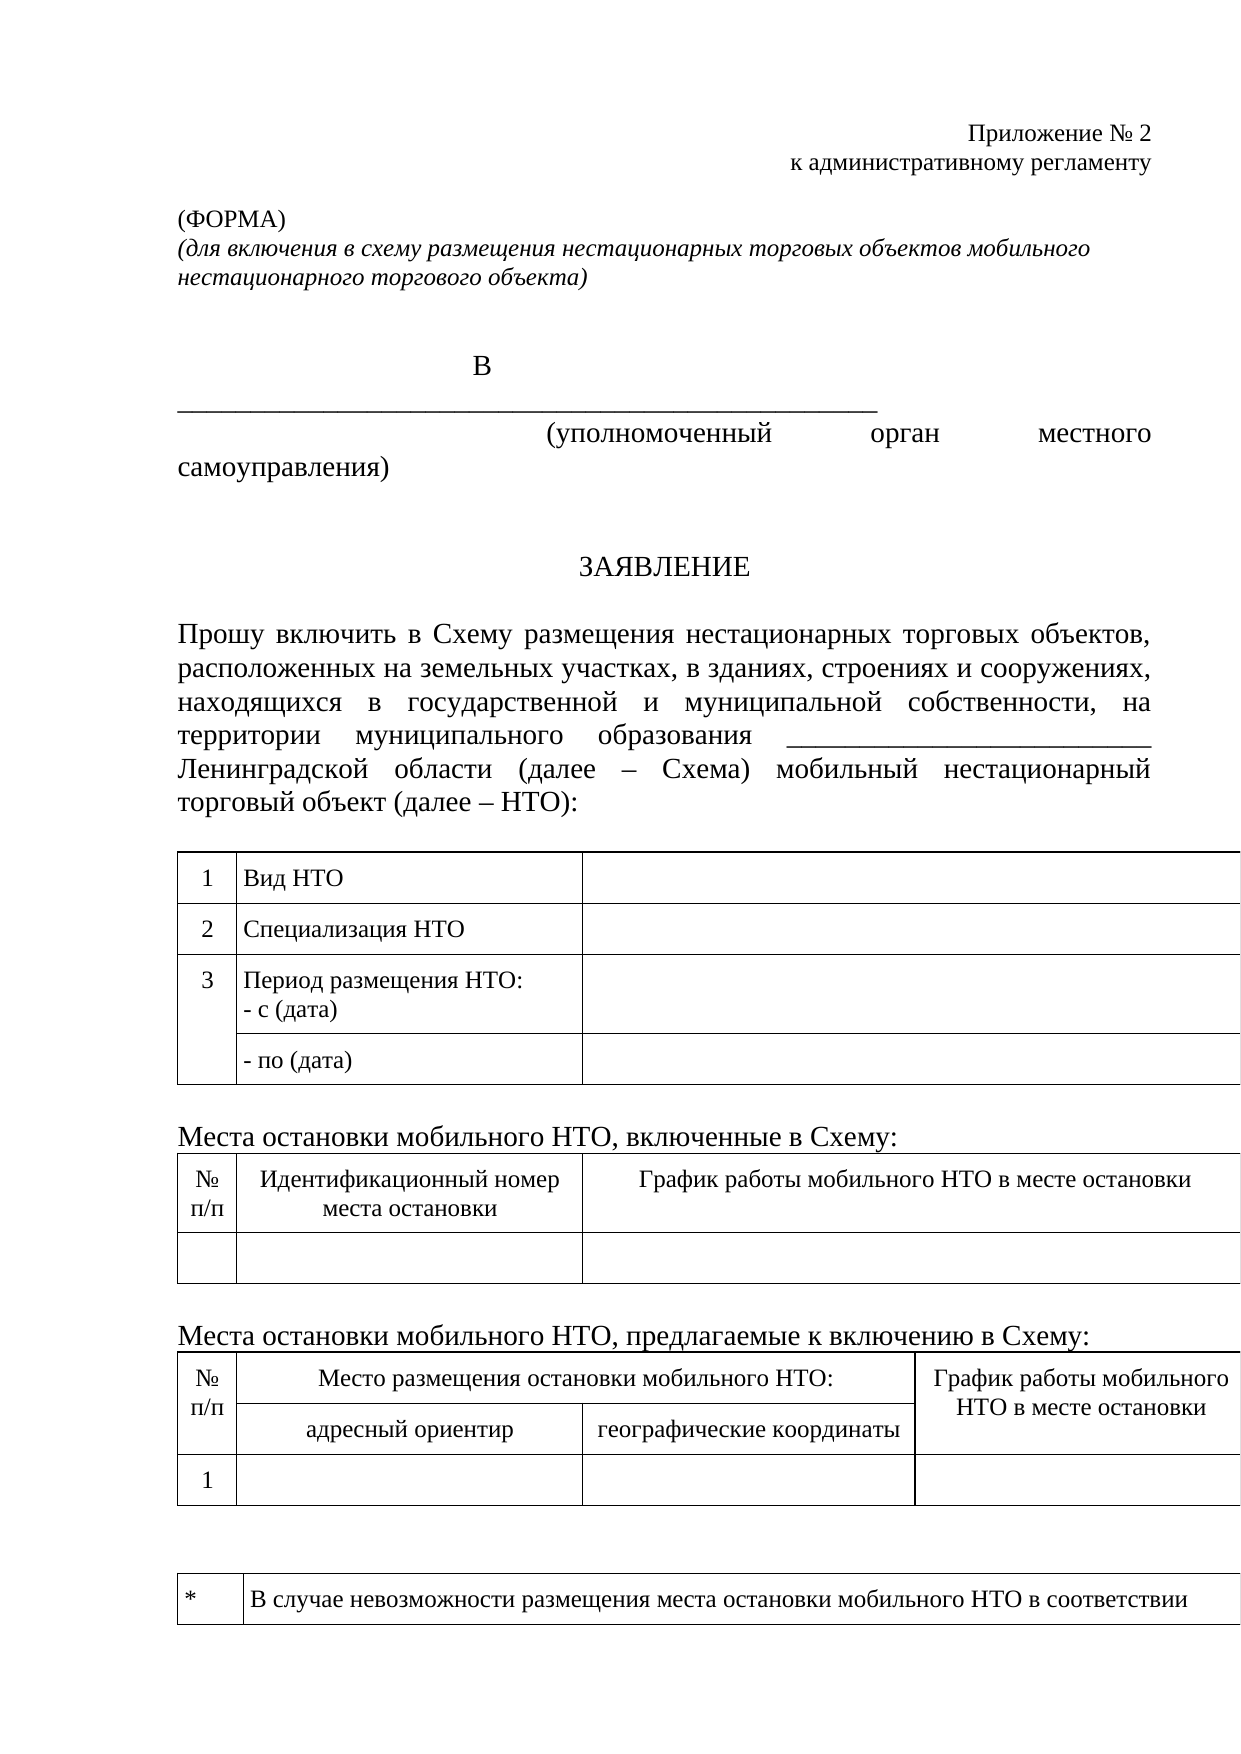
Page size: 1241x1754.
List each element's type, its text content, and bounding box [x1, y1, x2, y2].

text Приложение № 2 [177, 118, 1152, 147]
table_header [583, 853, 1240, 902]
table_cell [583, 1233, 1240, 1283]
table_header График работы мобильного НТО в месте остановки [916, 1353, 1240, 1453]
text ЗАЯВЛЕНИЕ [177, 549, 1152, 583]
text Прошу включить в Схему размещения нестационарных торговых объектов, расположенных на земельных участках, в зданиях, строениях и сооружениях, находящихся в государственной и муниципальной собственности, на территории муниципального образования _________________________ Ленинградской области (далее – Схема) мобильный нестационарный торговый объект (далее – НТО): [177, 617, 1152, 818]
table_cell - по (дата) [237, 1034, 582, 1084]
table_cell 3 [178, 955, 236, 1084]
text к административному регламенту [177, 147, 1152, 176]
text Места остановки мобильного НТО, включенные в Схему: [177, 1119, 1152, 1152]
table_cell географические координаты [583, 1404, 914, 1453]
table_header № п/п [178, 1353, 236, 1453]
text Места остановки мобильного НТО, предлагаемые к включению в Схему: [177, 1318, 1152, 1351]
table_cell [237, 1233, 582, 1283]
table_header Идентификационный номер места остановки [237, 1154, 582, 1232]
table_cell Специализация НТО [237, 904, 582, 953]
table_header * [178, 1574, 243, 1624]
table_cell [583, 1455, 914, 1504]
text (ФОРМА) [177, 204, 1152, 233]
table_cell [916, 1455, 1240, 1504]
table_cell [583, 955, 1240, 1033]
text В ________________________________________________ [177, 348, 1152, 415]
table_header № п/п [178, 1154, 236, 1232]
table_cell [583, 904, 1240, 953]
text (уполномоченный орган местного самоуправления) [177, 415, 1152, 482]
table_cell [583, 1034, 1240, 1084]
table_header График работы мобильного НТО в месте остановки [583, 1154, 1240, 1232]
table_cell 1 [178, 1455, 236, 1504]
table_cell 2 [178, 904, 236, 953]
table_header 1 [178, 853, 236, 902]
table_cell [178, 1233, 236, 1283]
text (для включения в схему размещения нестационарных торговых объектов мобильного нестационарного торгового объекта) [177, 233, 1152, 291]
table_header Место размещения остановки мобильного НТО: [237, 1353, 914, 1402]
table_header Вид НТО [237, 853, 582, 902]
table_cell [237, 1455, 582, 1504]
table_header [244, 1574, 1240, 1624]
table_cell адресный ориентир [237, 1404, 582, 1453]
table_cell Период размещения НТО: - с (дата) [237, 955, 582, 1033]
